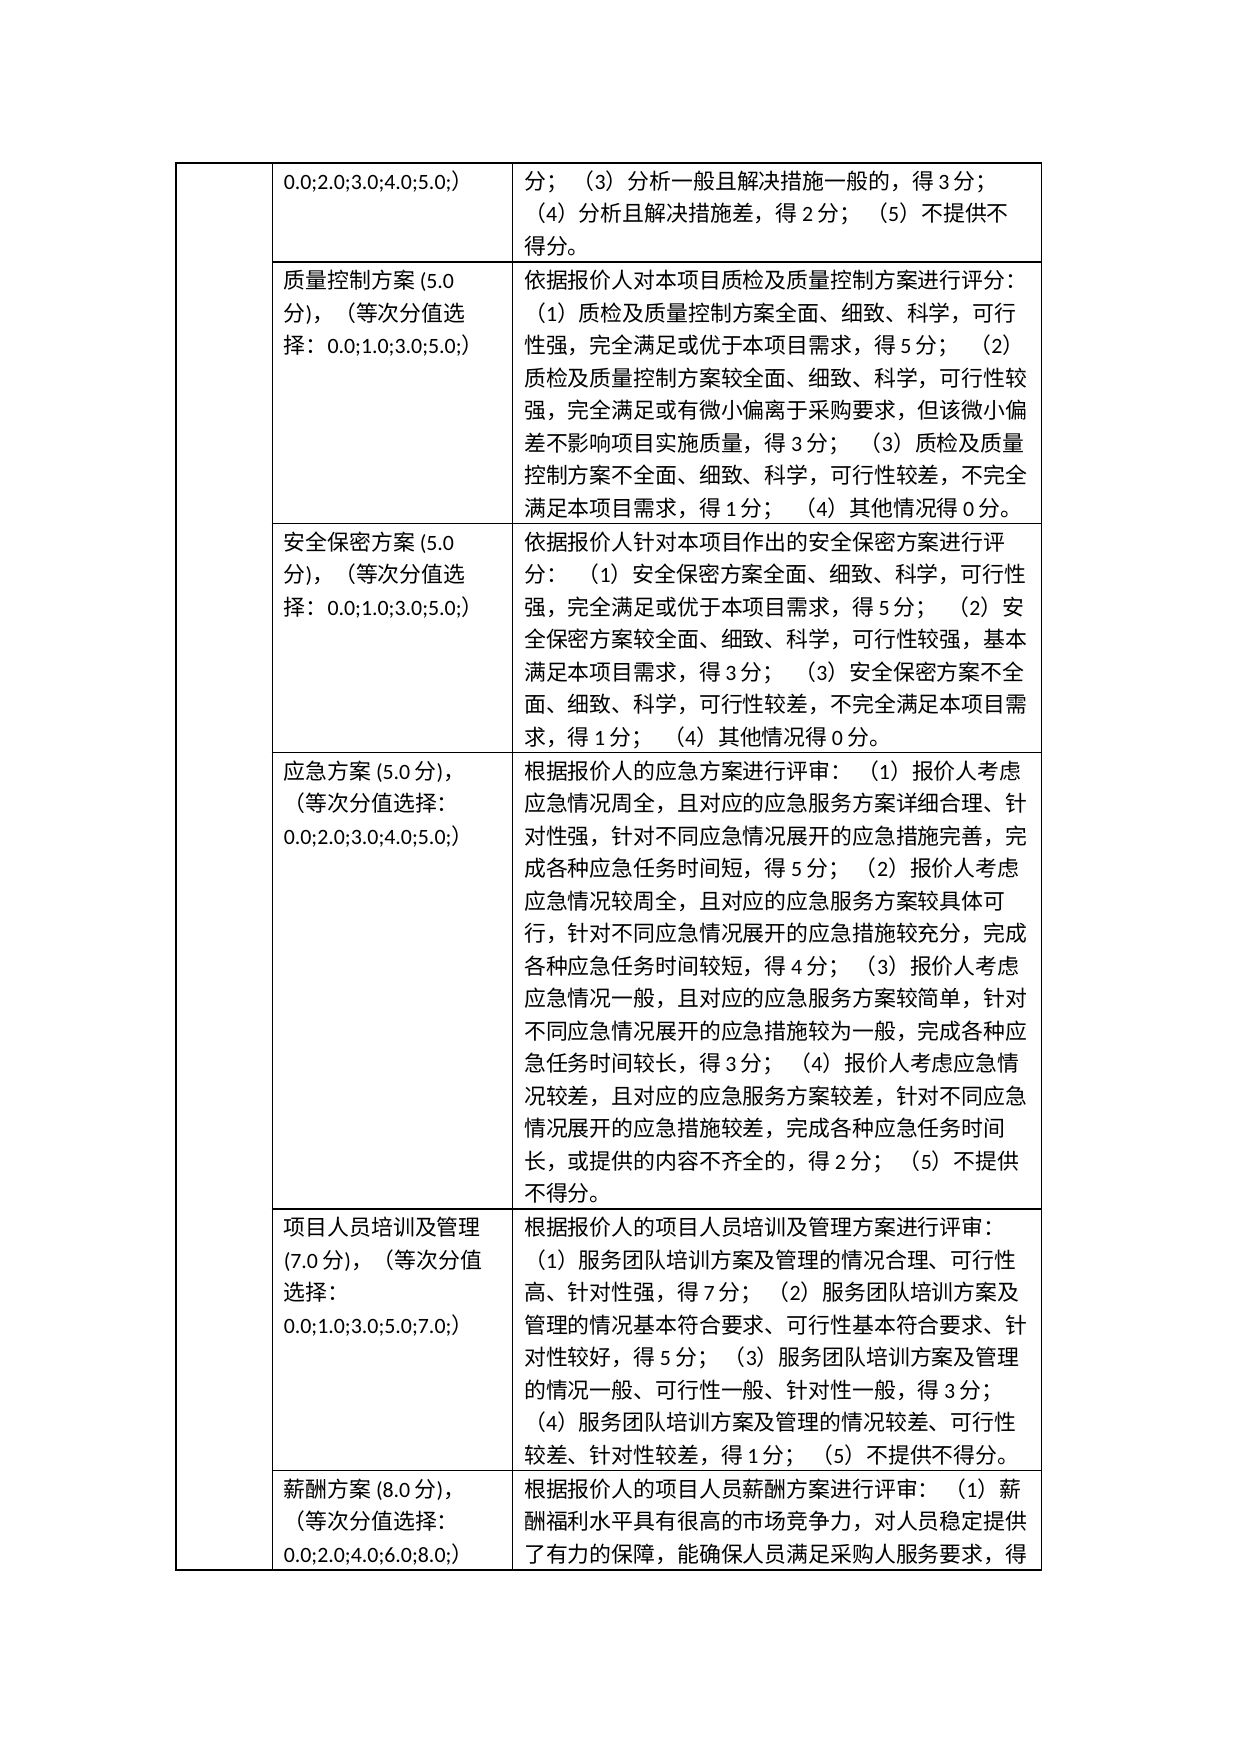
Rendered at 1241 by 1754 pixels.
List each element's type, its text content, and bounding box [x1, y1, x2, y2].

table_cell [513, 1471, 1041, 1569]
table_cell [513, 164, 1041, 261]
table_cell 质量控制方案 (5.0分)，（等次分值选择：0.0;1.0;3.0;5.0;） [273, 263, 512, 523]
table_cell 根据报价人的项目人员培训及管理方案进行评审： （1）服务团队培训方案及管理的情况合理、可行性高、针对性强，得7分； （2）服务团队培训方案及管理的情况基本符合要求、可行性基本符合要求、针对性较好，得5分； （3）服务团队培训方案及管理的情况一般、可行性一般、针对性一般，得3分； （4）服务团队培训方案及管理的情况较差、可行性较差、针对性较差，得1分； （5）不提供不得分。 [513, 1210, 1041, 1470]
table_cell 依据报价人对本项目质检及质量控制方案进行评分： （1）质检及质量控制方案全面、细致、科学，可行性强，完全满足或优于本项目需求，得5分； （2）质检及质量控制方案较全面、细致、科学，可行性较强，完全满足或有微小偏离于采购要求，但该微小偏差不影响项目实施质量，得3分； （3）质检及质量控制方案不全面、细致、科学，可行性较差，不完全满足本项目需求，得1分； （4）其他情况得0分。 [513, 263, 1041, 523]
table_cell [273, 1471, 512, 1569]
table_cell 项目人员培训及管理 (7.0分)，（等次分值选择：0.0;1.0;3.0;5.0;7.0;） [273, 1210, 512, 1470]
table_cell 安全保密方案 (5.0分)，（等次分值选择：0.0;1.0;3.0;5.0;） [273, 524, 512, 752]
table_cell 应急方案 (5.0分)，（等次分值选择：0.0;2.0;3.0;4.0;5.0;） [273, 753, 512, 1208]
table_cell 依据报价人针对本项目作出的安全保密方案进行评分： （1）安全保密方案全面、细致、科学，可行性强，完全满足或优于本项目需求，得5分； （2）安全保密方案较全面、细致、科学，可行性较强，基本满足本项目需求，得3分； （3）安全保密方案不全面、细致、科学，可行性较差，不完全满足本项目需求，得1分； （4）其他情况得0分。 [513, 524, 1041, 752]
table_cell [273, 164, 512, 261]
table_cell 根据报价人的应急方案进行评审： （1）报价人考虑应急情况周全，且对应的应急服务方案详细合理、针对性强，针对不同应急情况展开的应急措施完善，完成各种应急任务时间短，得5分； （2）报价人考虑应急情况较周全，且对应的应急服务方案较具体可行，针对不同应急情况展开的应急措施较充分，完成各种应急任务时间较短，得4分； （3）报价人考虑应急情况一般，且对应的应急服务方案较简单，针对不同应急情况展开的应急措施较为一般，完成各种应急任务时间较长，得3分； （4）报价人考虑应急情况较差，且对应的应急服务方案较差，针对不同应急情况展开的应急措施较差，完成各种应急任务时间长，或提供的内容不齐全的，得2分； （5）不提供不得分。 [513, 753, 1041, 1208]
